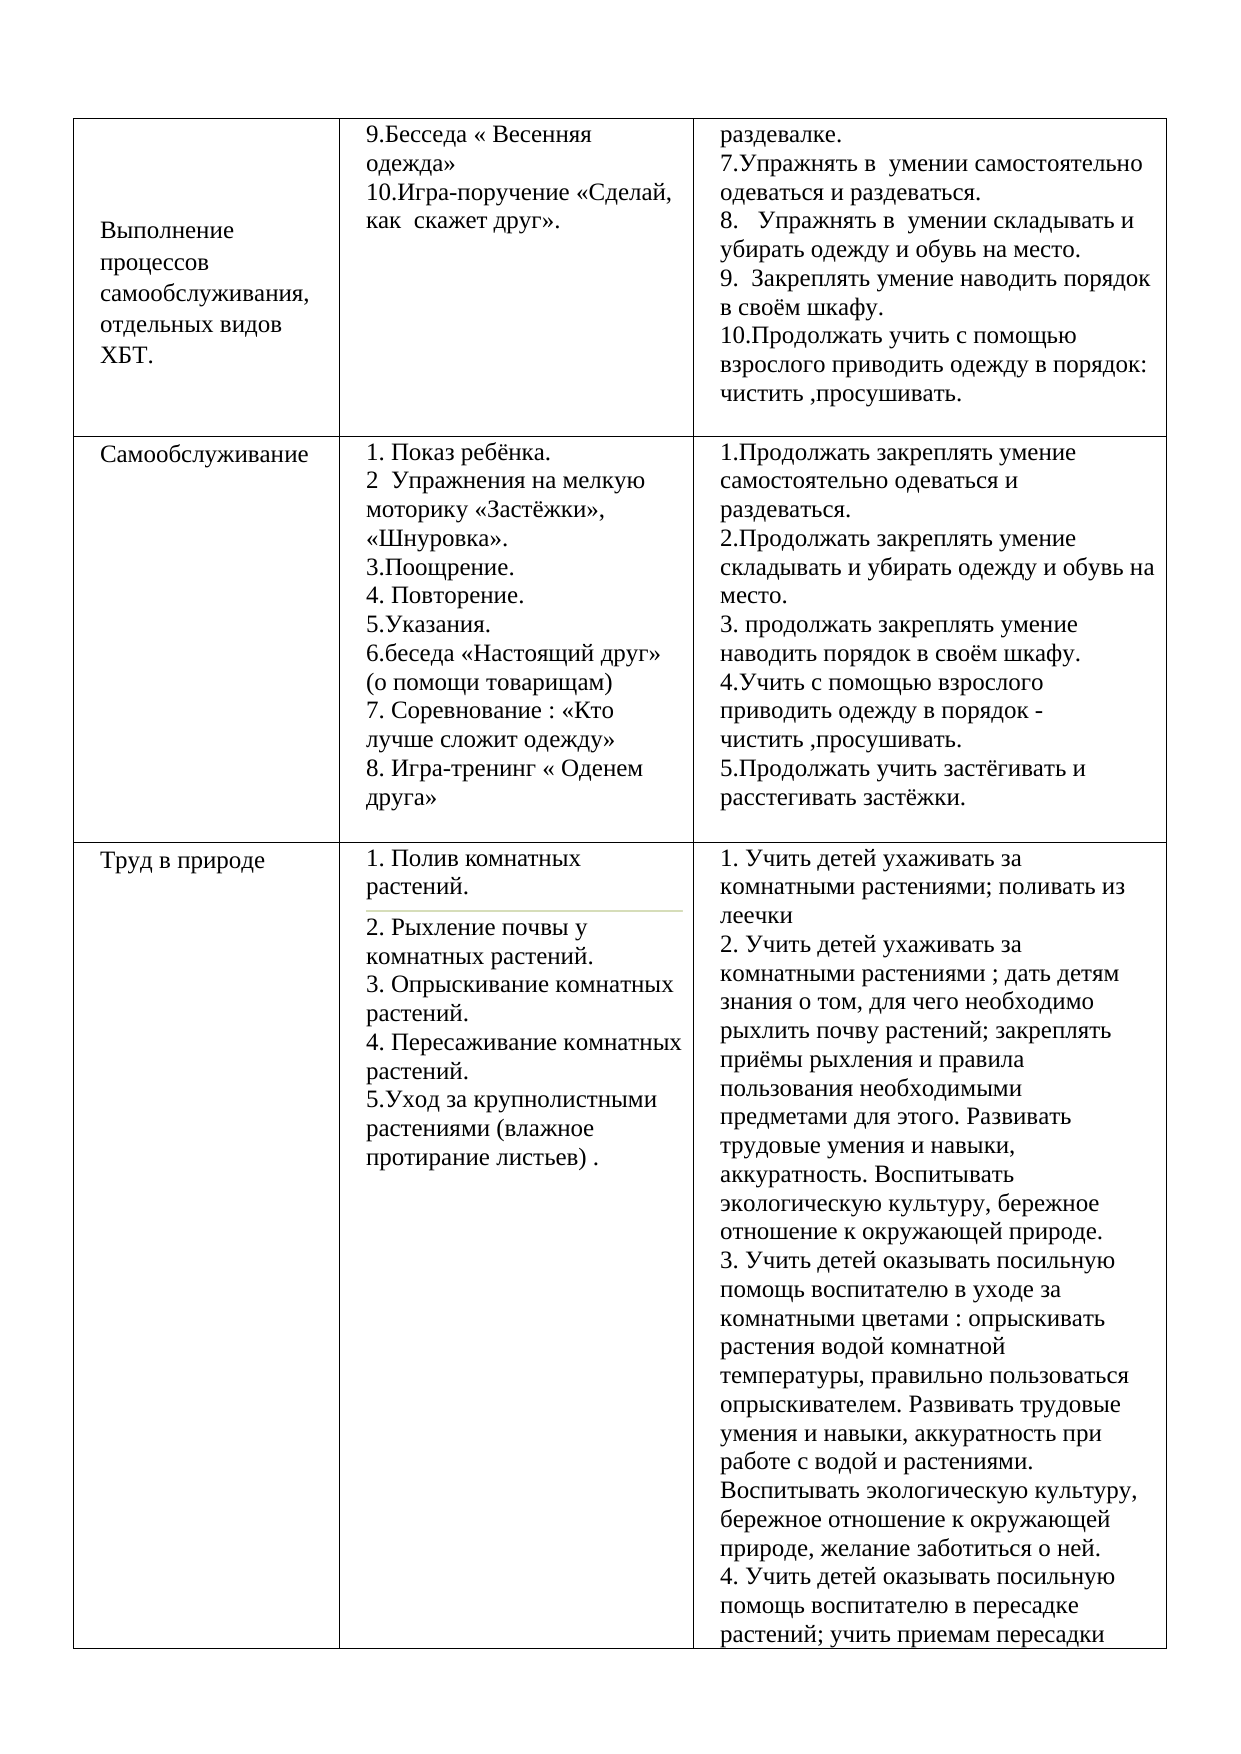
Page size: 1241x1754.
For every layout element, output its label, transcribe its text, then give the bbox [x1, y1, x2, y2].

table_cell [74, 119, 339, 436]
table_cell 1. Показ ребёнка. 2 Упражнения на мелкую моторику «Застёжки», «Шнуровка». 3.Поощрение. 4. Повторение. 5.Указания. 6.беседа «Настоящий друг» (о помощи товарищам) 7. Соревнование : «Кто лучше сложит одежду» 8. Игра-тренинг « Оденем друга» [340, 437, 693, 842]
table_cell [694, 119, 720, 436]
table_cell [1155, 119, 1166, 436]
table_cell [340, 843, 693, 1648]
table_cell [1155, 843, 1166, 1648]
table_cell Труд в природе [74, 843, 339, 1648]
table_cell 1.Продолжать закреплять умение самостоятельно одеваться и раздеваться. 2.Продолжать закреплять умение складывать и убирать одежду и обувь на место. 3. продолжать закреплять умение наводить порядок в своём шкафу. 4.Учить с помощью взрослого приводить одежду в порядок -чистить ,просушивать. 5.Продолжать учить застёгивать и расстегивать застёжки. [694, 437, 1166, 842]
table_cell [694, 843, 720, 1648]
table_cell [340, 119, 693, 436]
table_cell Самообслуживание [74, 437, 339, 842]
